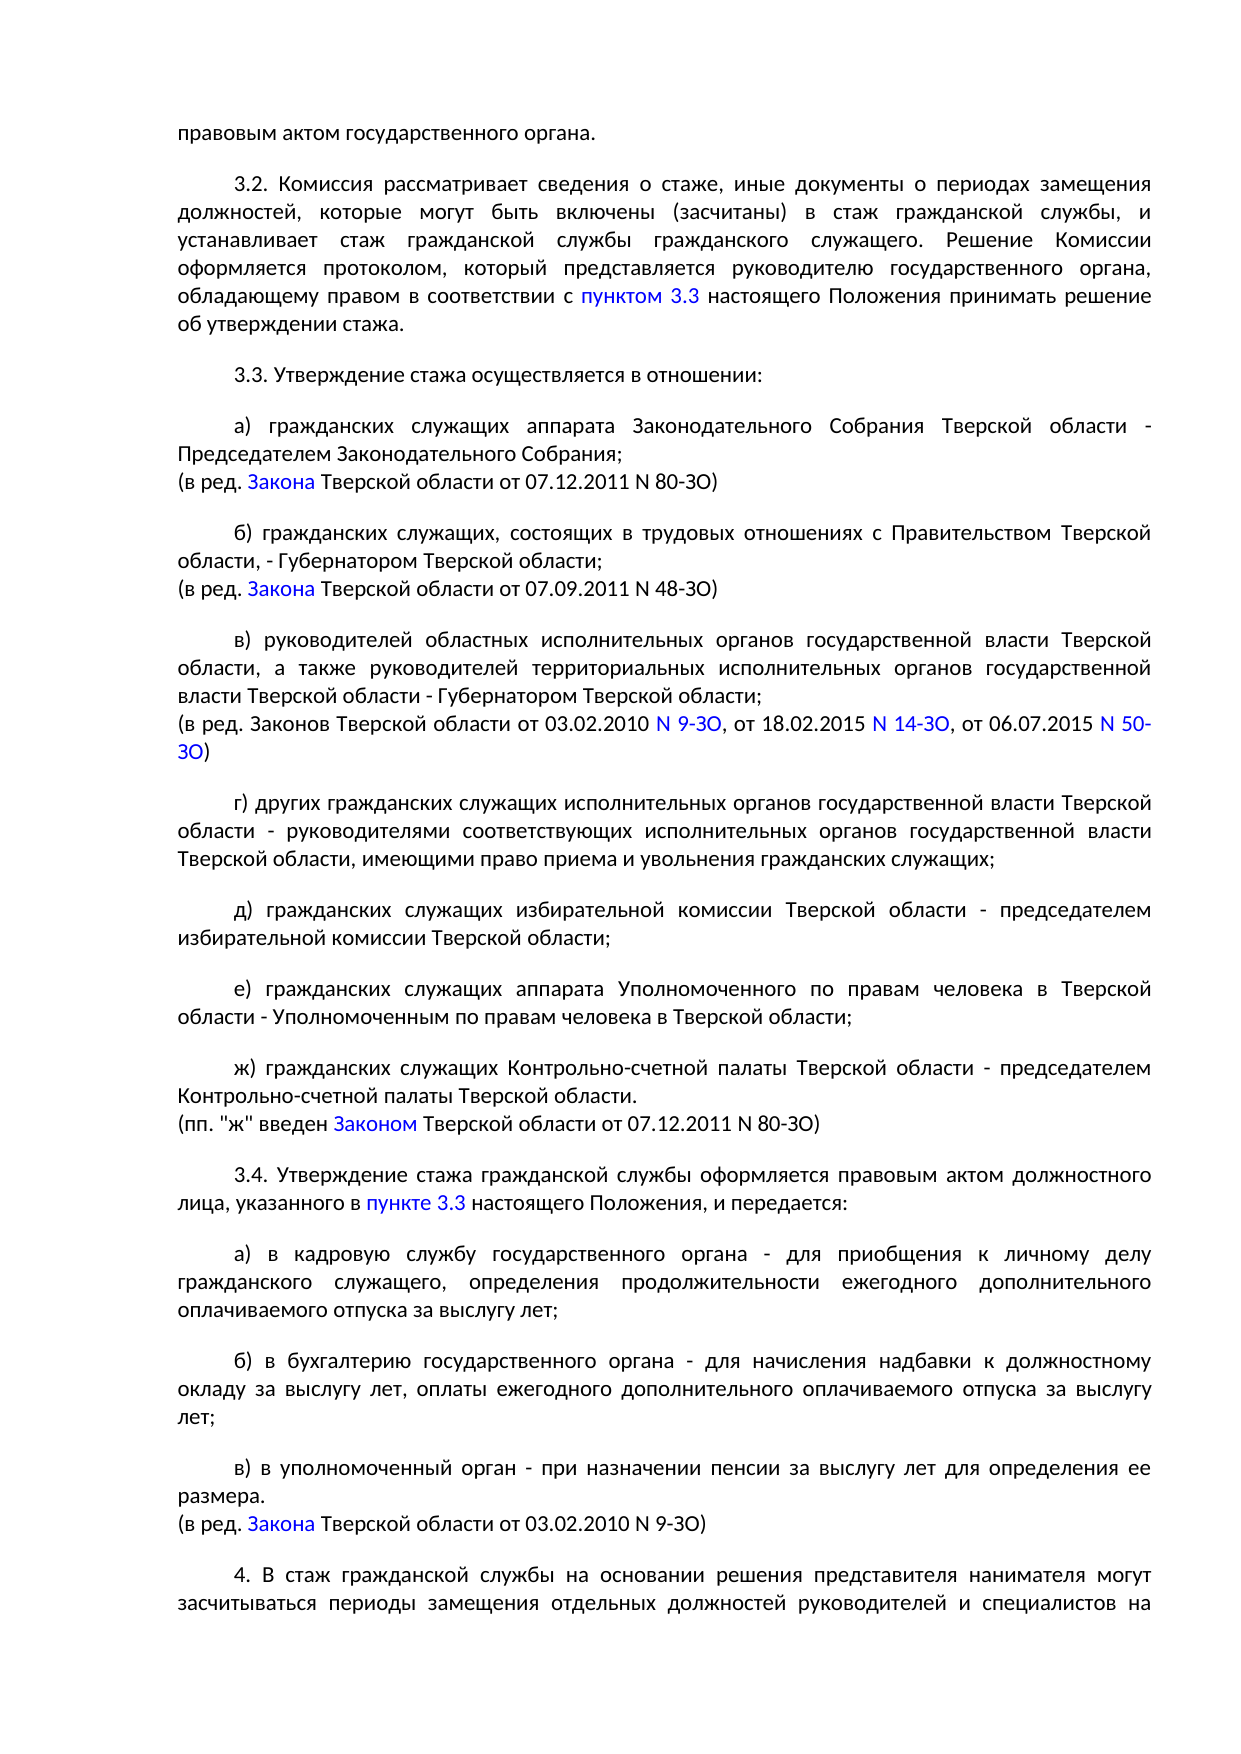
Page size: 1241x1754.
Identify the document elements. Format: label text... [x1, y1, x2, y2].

text а) в кадровую службу государственного органа - для приобщения к личному делу гражданского служащего, определения продолжительности ежегодного дополнительного оплачиваемого отпуска за выслугу лет; [177, 1239, 1152, 1323]
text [177, 118, 1152, 146]
text 3.3. Утверждение стажа осуществляется в отношении: [177, 360, 1152, 388]
text ж) гражданских служащих Контрольно-счетной палаты Тверской области - председателем Контрольно-счетной палаты Тверской области. [177, 1053, 1152, 1109]
text (в ред. Закона Тверской области от 03.02.2010 N 9-ЗО) [177, 1509, 1152, 1537]
text (в ред. Закона Тверской области от 07.12.2011 N 80-ЗО) [177, 467, 1152, 495]
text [177, 1560, 1152, 1616]
text 3.4. Утверждение стажа гражданской службы оформляется правовым актом должностного лица, указанного в пункте 3.3 настоящего Положения, и передается: [177, 1160, 1152, 1216]
text д) гражданских служащих избирательной комиссии Тверской области - председателем избирательной комиссии Тверской области; [177, 895, 1152, 951]
text а) гражданских служащих аппарата Законодательного Собрания Тверской области - Председателем Законодательного Собрания; [177, 411, 1152, 467]
text б) гражданских служащих, состоящих в трудовых отношениях с Правительством Тверской области, - Губернатором Тверской области; [177, 518, 1152, 574]
text (в ред. Законов Тверской области от 03.02.2010 N 9-ЗО, от 18.02.2015 N 14-ЗО, от 06.07.2015 N 50-ЗО) [177, 709, 1152, 765]
text (в ред. Закона Тверской области от 07.09.2011 N 48-ЗО) [177, 574, 1152, 602]
text в) в уполномоченный орган - при назначении пенсии за выслугу лет для определения ее размера. [177, 1453, 1152, 1509]
text б) в бухгалтерию государственного органа - для начисления надбавки к должностному окладу за выслугу лет, оплаты ежегодного дополнительного оплачиваемого отпуска за выслугу лет; [177, 1346, 1152, 1430]
text (пп. "ж" введен Законом Тверской области от 07.12.2011 N 80-ЗО) [177, 1109, 1152, 1137]
text 3.2. Комиссия рассматривает сведения о стаже, иные документы о периодах замещения должностей, которые могут быть включены (засчитаны) в стаж гражданской службы, и устанавливает стаж гражданской службы гражданского служащего. Решение Комиссии оформляется протоколом, который представляется руководителю государственного органа, обладающему правом в соответствии с пунктом 3.3 настоящего Положения принимать решение об утверждении стажа. [177, 169, 1152, 337]
text е) гражданских служащих аппарата Уполномоченного по правам человека в Тверской области - Уполномоченным по правам человека в Тверской области; [177, 974, 1152, 1030]
text г) других гражданских служащих исполнительных органов государственной власти Тверской области - руководителями соответствующих исполнительных органов государственной власти Тверской области, имеющими право приема и увольнения гражданских служащих; [177, 788, 1152, 872]
text в) руководителей областных исполнительных органов государственной власти Тверской области, а также руководителей территориальных исполнительных органов государственной власти Тверской области - Губернатором Тверской области; [177, 625, 1152, 709]
